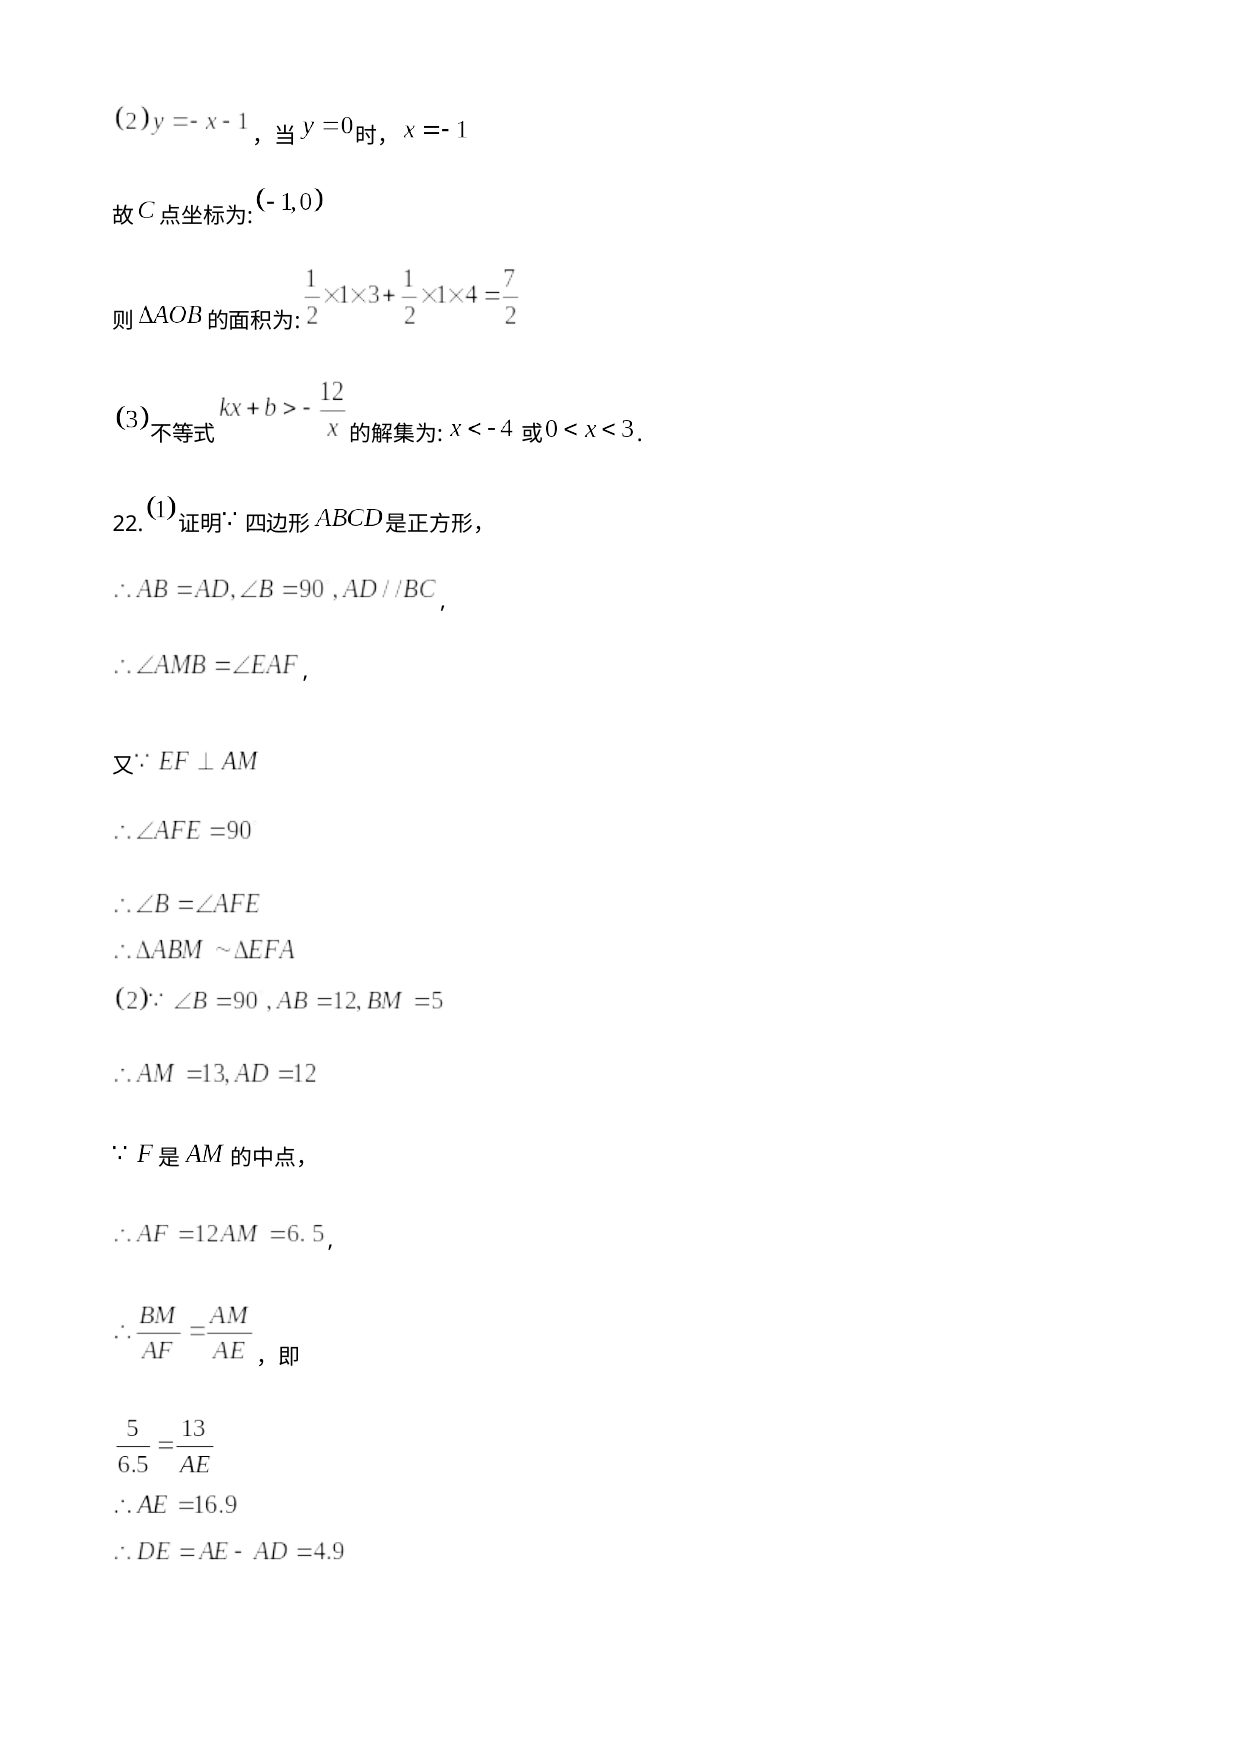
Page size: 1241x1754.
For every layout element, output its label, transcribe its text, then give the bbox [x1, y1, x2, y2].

text 不等式的解集为: 或. [112, 377, 1128, 474]
text , [112, 651, 1128, 716]
text ，当时， [112, 102, 1128, 167]
text 则的面积为: [112, 263, 1128, 361]
text 故点坐标为: [112, 183, 1128, 248]
text , [112, 1219, 1128, 1284]
text , [112, 571, 1128, 636]
text ，即 [112, 1299, 1128, 1397]
text 是的中点， [112, 1138, 1128, 1203]
text 22.证明四边形是正方形， [112, 490, 1128, 555]
text 又 [112, 731, 1128, 796]
